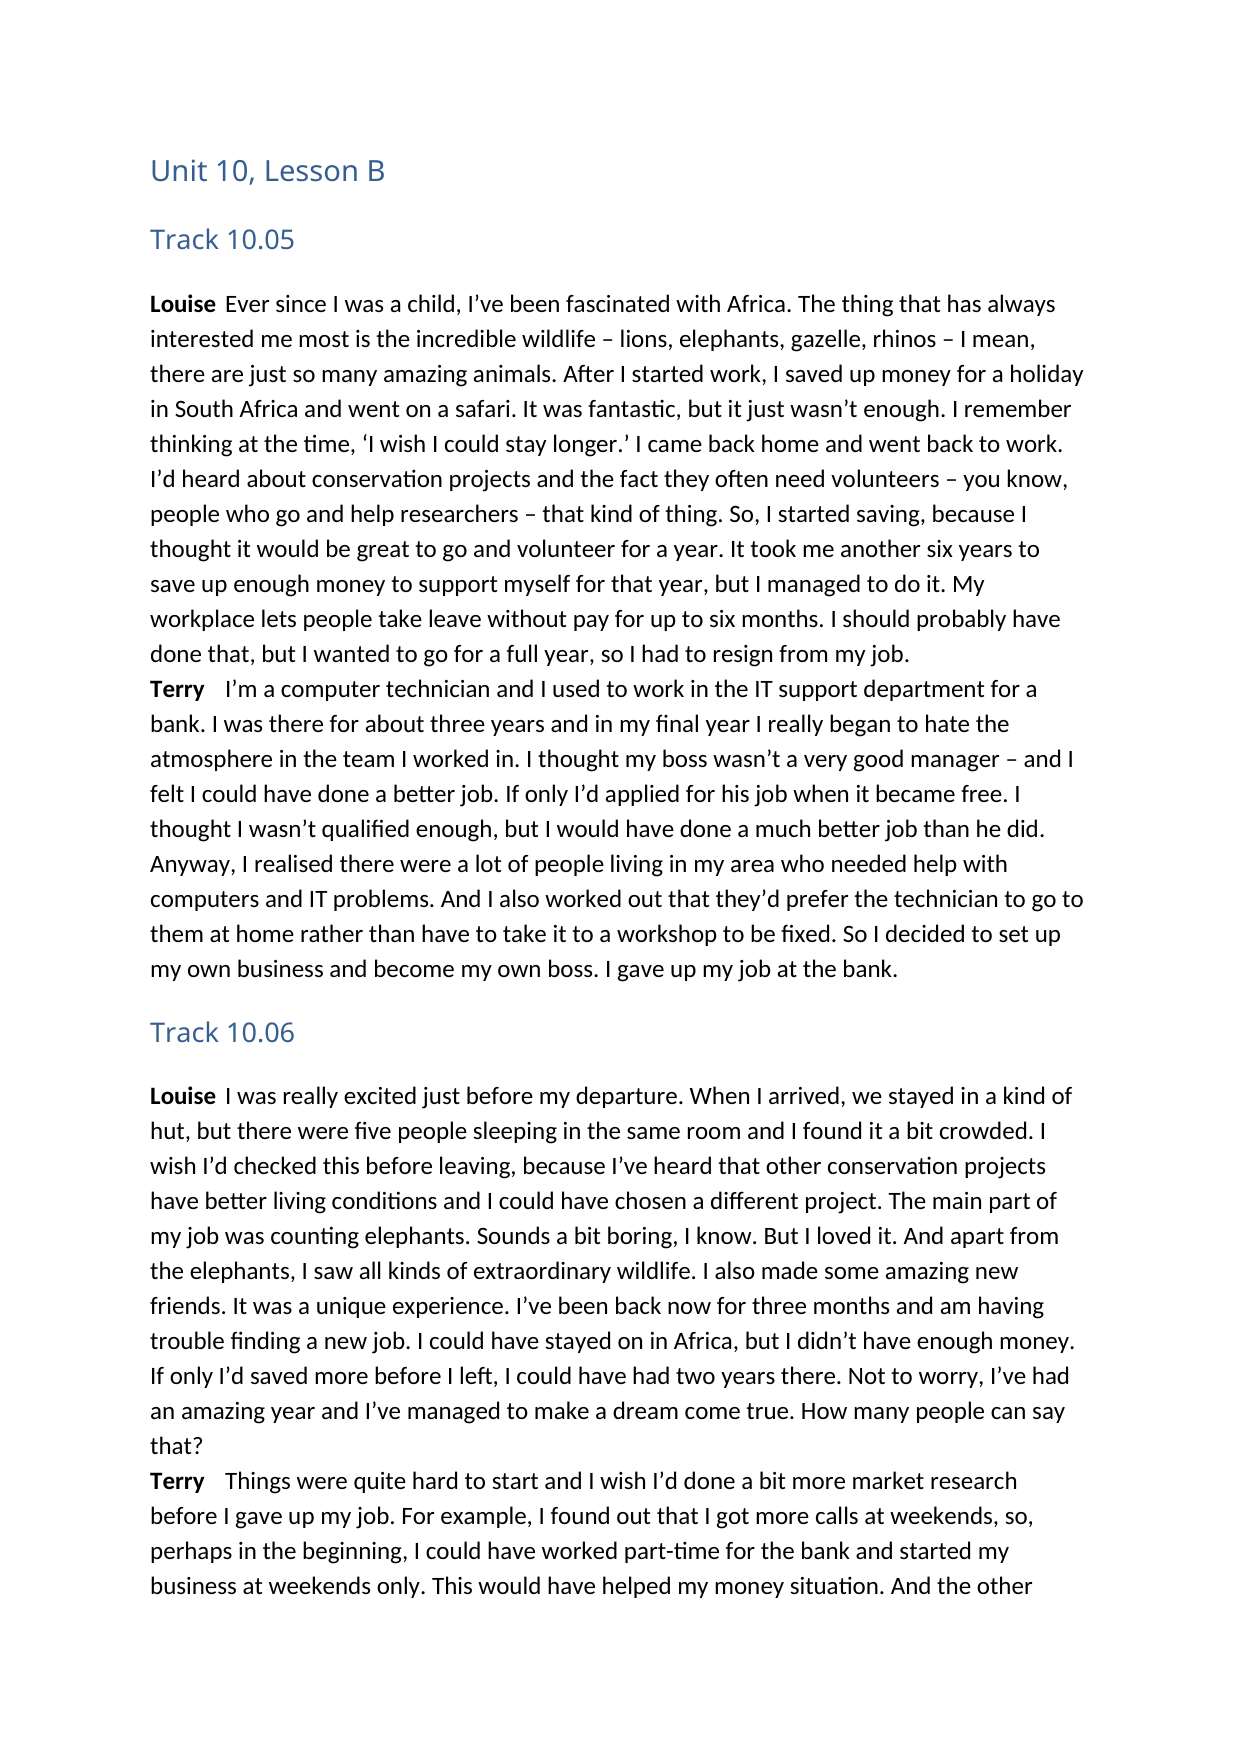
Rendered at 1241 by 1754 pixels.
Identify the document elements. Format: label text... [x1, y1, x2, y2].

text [150, 1465, 1090, 1601]
text Terry I’m a computer technician and I used to work in the IT support department for a bank. I was there for about three years and in my final year I really began to hate the atmosphere in the team I worked in. I thought my boss wasn’t a very good manager – and I felt I could have done a better job. If only I’d applied for his job when it became free. I thought I wasn’t qualified enough, but I would have done a much better job than he did. Anyway, I realised there were a lot of people living in my area who needed help with computers and IT problems. And I also worked out that they’d prefer the technician to go to them at home rather than have to take it to a workshop to be fixed. So I decided to set up my own business and become my own boss. I gave up my job at the bank. [150, 673, 1090, 983]
text Louise Ever since I was a child, I’ve been fascinated with Africa. The thing that has always interested me most is the incredible wildlife – lions, elephants, gazelle, rhinos – I mean, there are just so many amazing animals. After I started work, I saved up money for a holiday in South Africa and went on a safari. It was fantastic, but it just wasn’t enough. I remember thinking at the time, ‘I wish I could stay longer.’ I came back home and went back to work. I’d heard about conservation projects and the fact they often need volunteers – you know, people who go and help researchers – that kind of thing. So, I started saving, because I thought it would be great to go and volunteer for a year. It took me another six years to save up enough money to support myself for that year, but I managed to do it. My workplace lets people take leave without pay for up to six months. I should probably have done that, but I wanted to go for a full year, so I had to resign from my job. [150, 288, 1090, 668]
subtitle Unit 10, Lesson B [150, 150, 1090, 190]
subtitle Track 10.06 [150, 1013, 1090, 1050]
text Louise I was really excited just before my departure. When I arrived, we stayed in a kind of hut, but there were five people sleeping in the same room and I found it a bit crowded. I wish I’d checked this before leaving, because I’ve heard that other conservation projects have better living conditions and I could have chosen a different project. The main part of my job was counting elephants. Sounds a bit boring, I know. But I loved it. And apart from the elephants, I saw all kinds of extraordinary wildlife. I also made some amazing new friends. It was a unique experience. I’ve been back now for three months and am having trouble finding a new job. I could have stayed on in Africa, but I didn’t have enough money. If only I’d saved more before I left, I could have had two years there. Not to worry, I’ve had an amazing year and I’ve managed to make a dream come true. How many people can say that? [150, 1080, 1090, 1461]
subtitle Track 10.05 [150, 221, 1090, 257]
